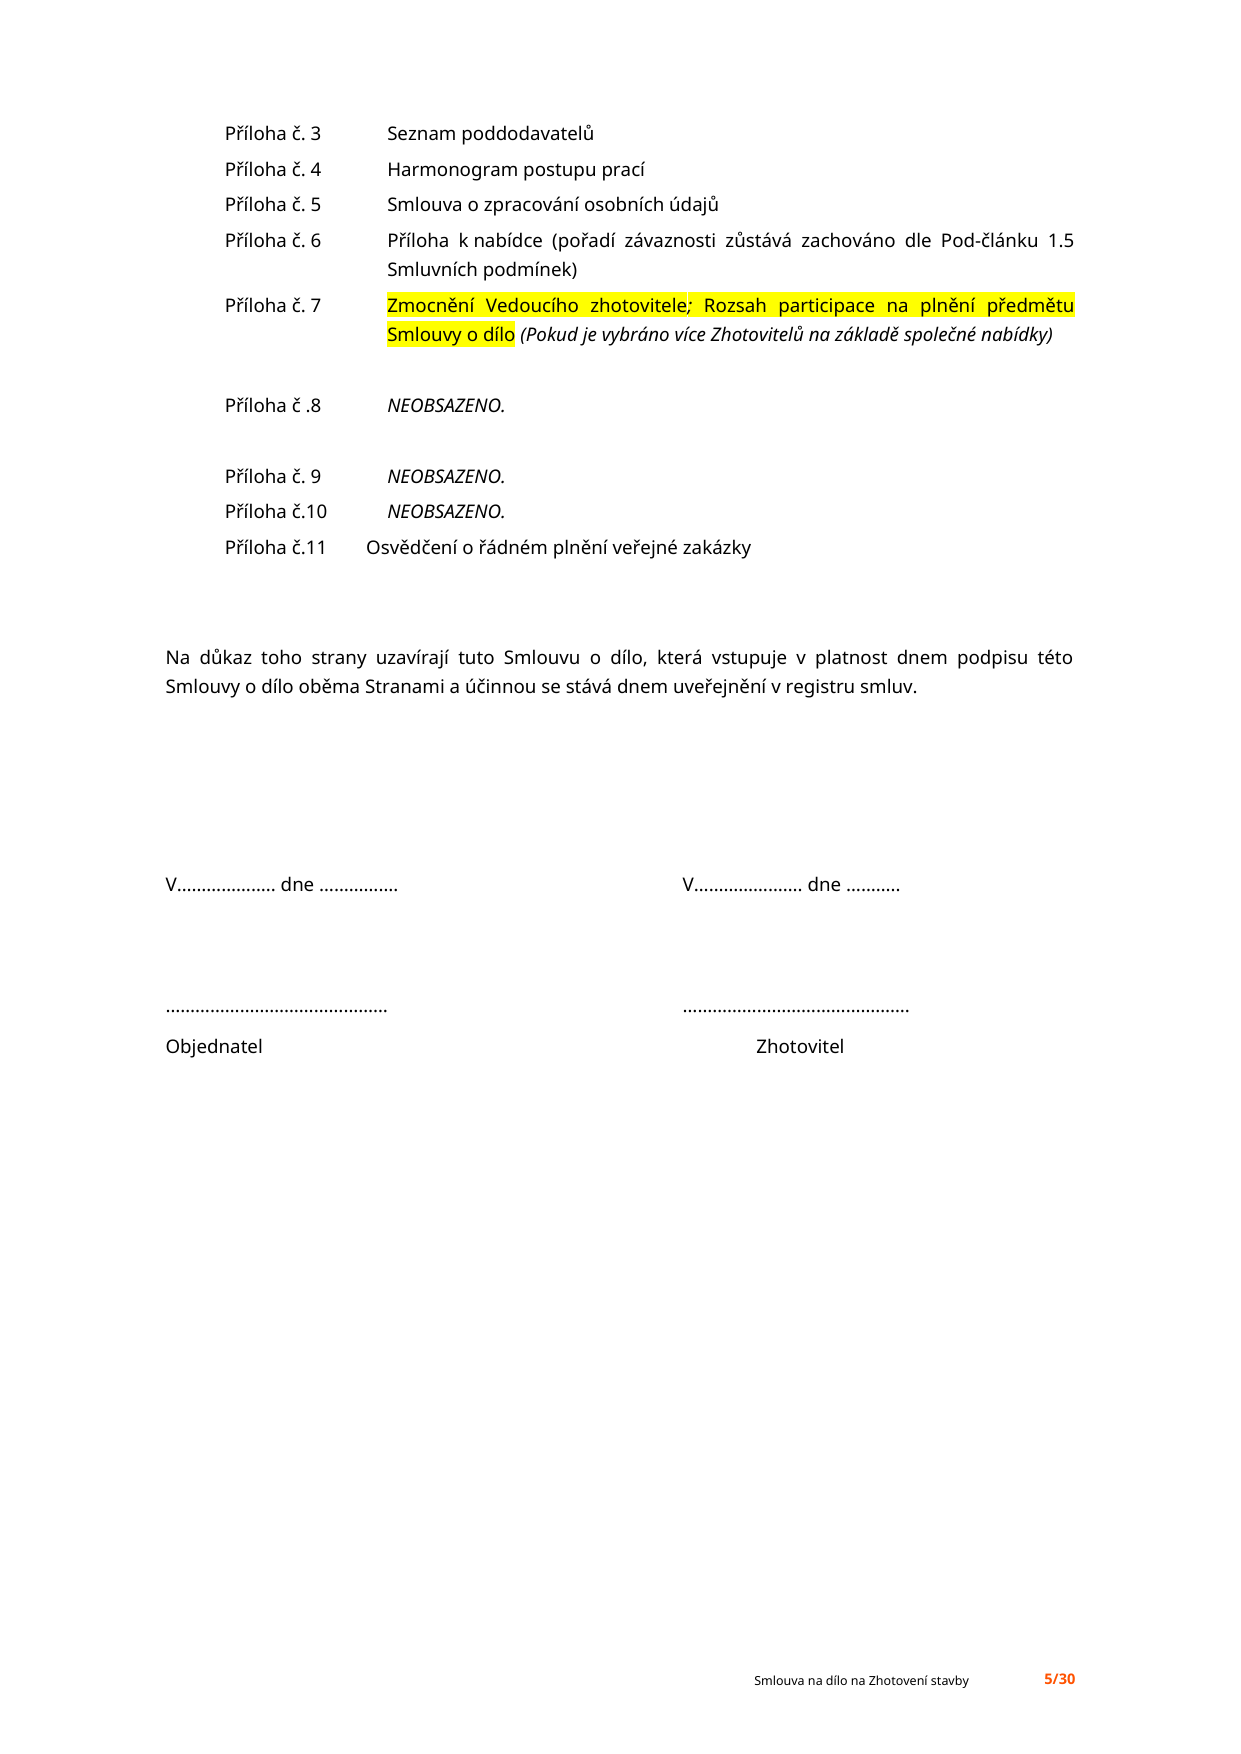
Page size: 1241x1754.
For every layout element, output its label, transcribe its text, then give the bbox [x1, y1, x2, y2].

list Příloha č. 7 Zmocnění Vedoucího zhotovitele; Rozsah participace na plnění předmětu Smlouvy o dílo (Pokud je vybráno více Zhotovitelů na základě společné nabídky) [224, 292, 1075, 347]
text Objednatel Zhotovitel [165, 1033, 1075, 1059]
list Na důkaz toho strany uzavírají tuto Smlouvu o dílo, která vstupuje v platnost dnem podpisu této Smlouvy o dílo oběma Stranami a účinnou se stává dnem uveřejnění v registru smluv. [165, 644, 1075, 699]
list Příloha č.11 Osvědčení o řádném plnění veřejné zakázky [224, 534, 1075, 560]
text V……………….. dne ……………. V…………………. dne ……….. [165, 871, 1075, 897]
list Příloha č. 3 Seznam poddodavatelů [224, 121, 1075, 146]
list Příloha č .8 NEOBSAZENO. [224, 392, 1075, 418]
list Příloha č. 4 Harmonogram postupu prací [224, 156, 1075, 182]
list Příloha č.10 NEOBSAZENO. [224, 499, 1075, 524]
list Příloha č. 9 NEOBSAZENO. [224, 463, 1075, 489]
text ……………………………………… ………………………………………. [165, 993, 1075, 1018]
list Příloha č. 5 Smlouva o zpracování osobních údajů [224, 192, 1075, 217]
list Příloha č. 6 Příloha k nabídce (pořadí závaznosti zůstává zachováno dle Pod-článku 1.5 Smluvních podmínek) [224, 227, 1075, 282]
